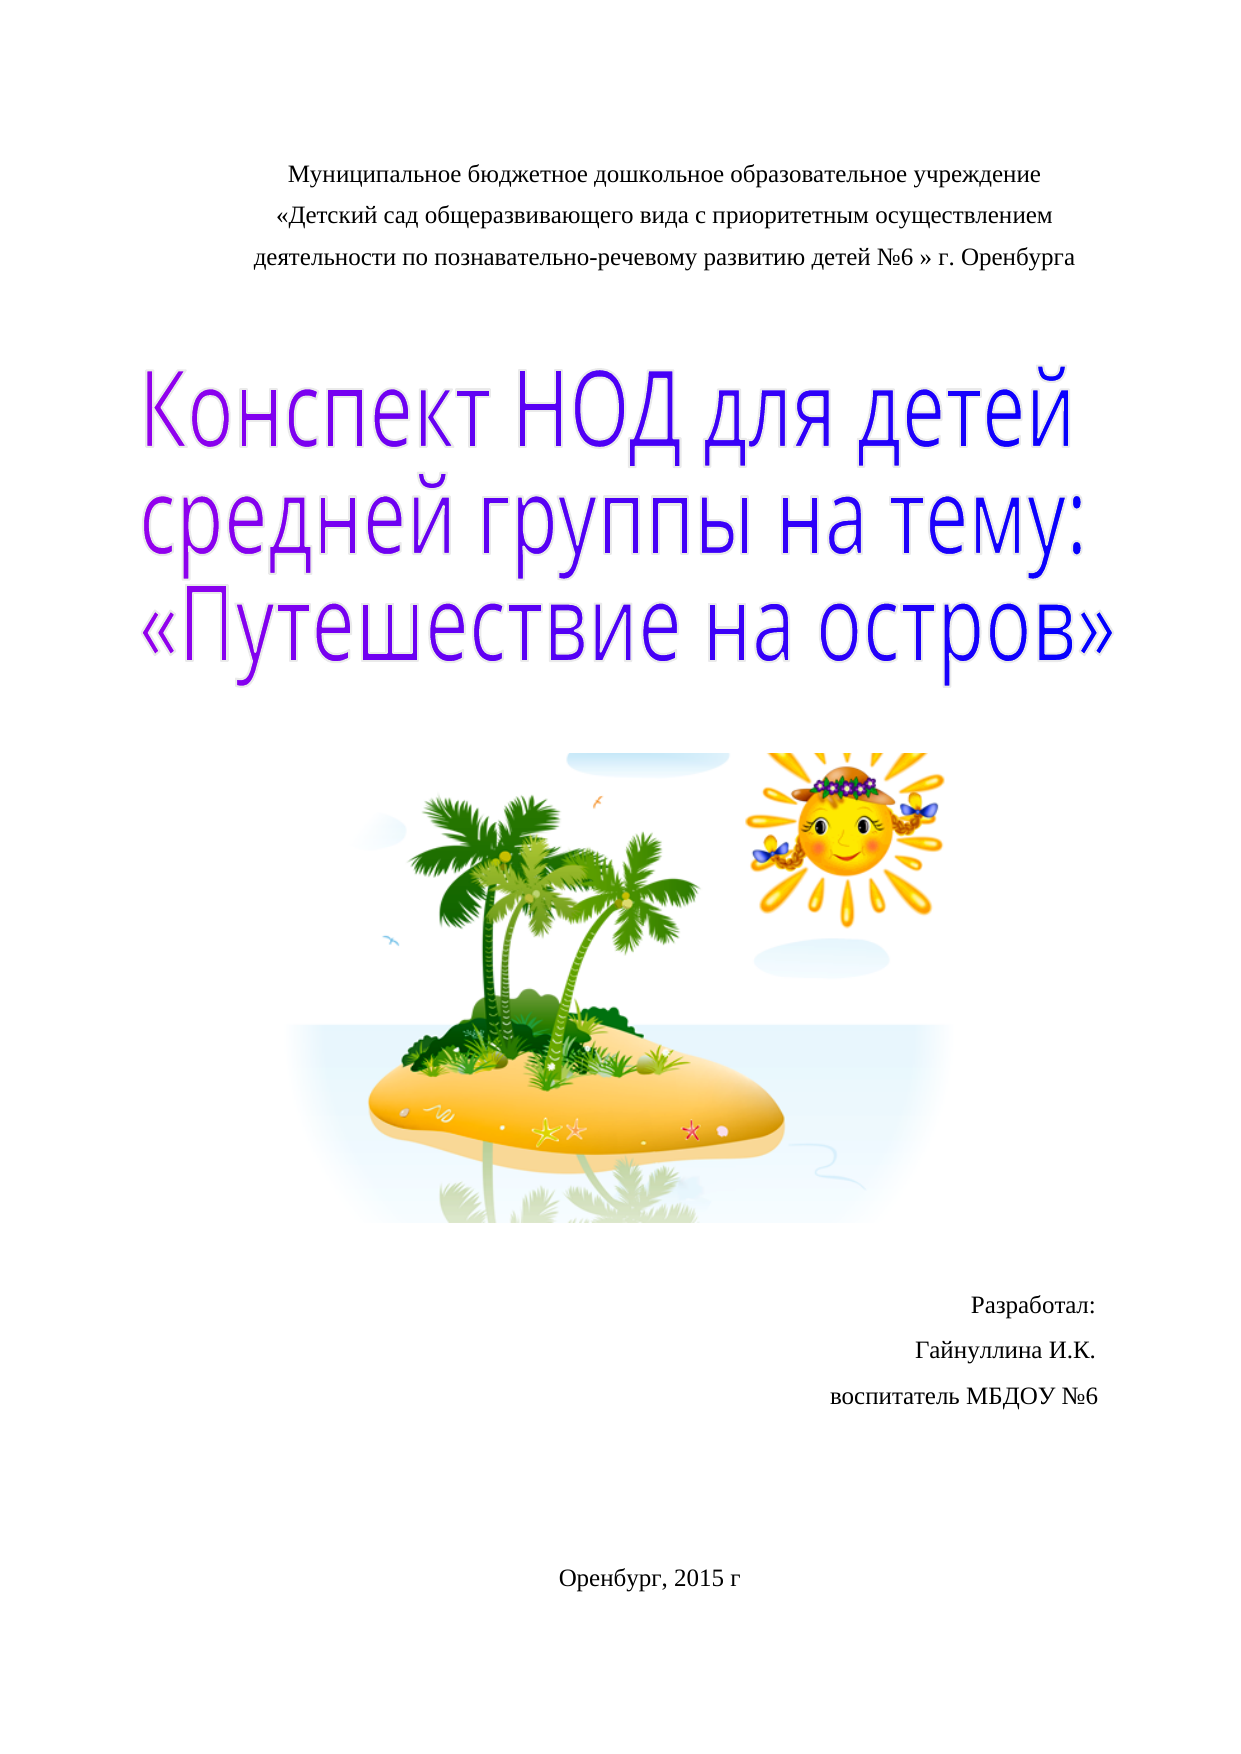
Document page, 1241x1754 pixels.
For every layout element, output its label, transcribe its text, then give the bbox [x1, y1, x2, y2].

text «Детский сад общеразвивающего вида с приоритетным осуществлением [177, 201, 1152, 229]
text Гайнуллина И.К. [841, 1336, 1152, 1364]
picture [209, 753, 1046, 1223]
text воспитатель МБДОУ №6 [767, 1381, 1152, 1410]
text Муниципальное бюджетное дошкольное образовательное учреждение [177, 159, 1152, 188]
text Оренбург, 2015 г [177, 1563, 1152, 1592]
text Разработал: [177, 1290, 1152, 1319]
text деятельности по познавательно-речевому развитию детей №6 » г. Оренбурга [177, 242, 1152, 271]
